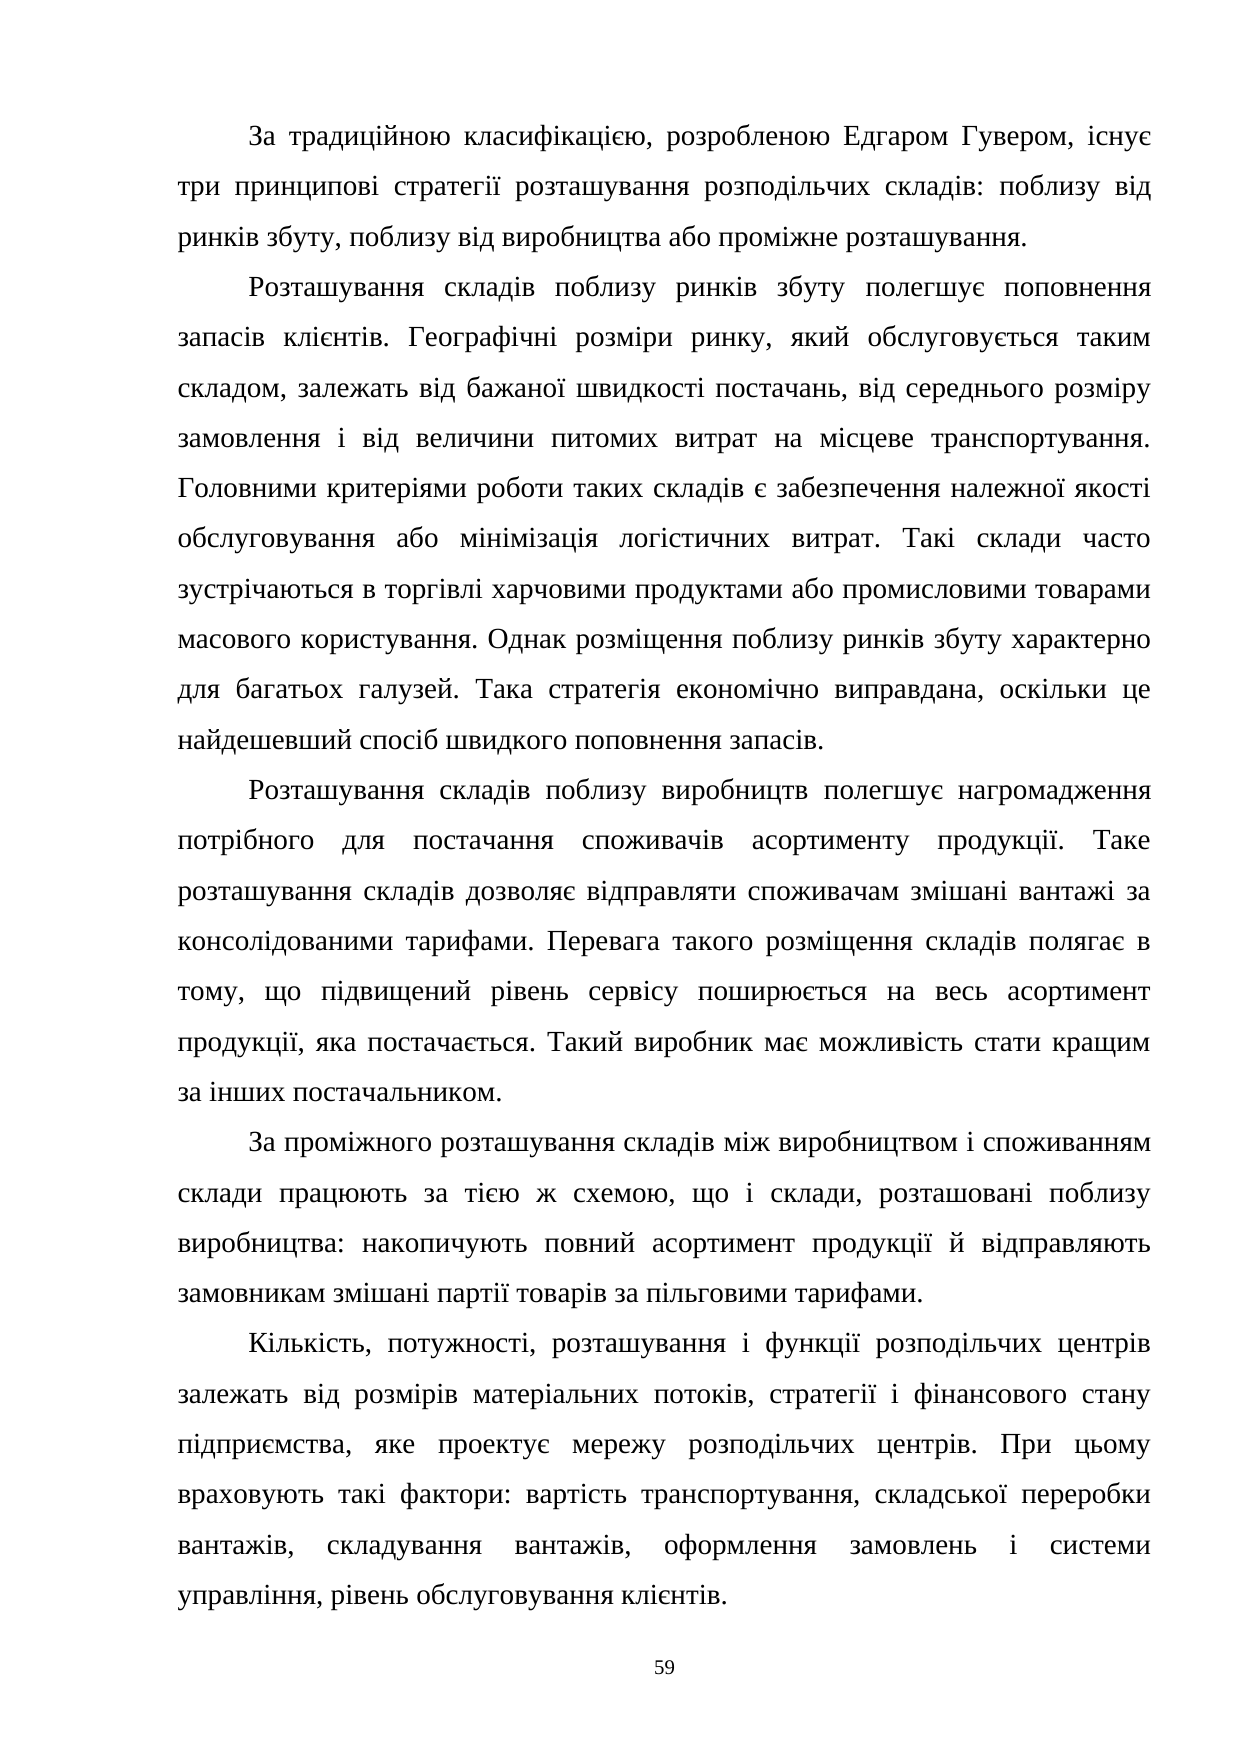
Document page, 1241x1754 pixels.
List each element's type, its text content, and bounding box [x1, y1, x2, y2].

text Розташування складів поблизу виробництв полегшує нагромадження потрібного для постачання споживачів асортименту продукції. Таке розташування складів дозволяє відправляти споживачам змішані вантажі за консолідованими тарифами. Перевага такого розміщення складів полягає в тому, що підвищений рівень сервісу поширюється на весь асортимент продукції, яка постачається. Такий виробник має можливість стати кращим за інших постачальником. [177, 772, 1152, 1108]
text Розташування складів поблизу ринків збуту полегшує поповнення запасів клієнтів. Географічні розміри ринку, який обслуговується таким складом, залежать від бажаної швидкості постачань, від середнього розміру замовлення і від величини питомих витрат на місцеве транспортування. Головними критеріями роботи таких складів є забезпечення належної якості обслуговування або мінімізація логістичних витрат. Такі склади часто зустрічаються в торгівлі харчовими продуктами або промисловими товарами масового користування. Однак розміщення поблизу ринків збуту характерно для багатьох галузей. Така стратегія економічно виправдана, оскільки це найдешевший спосіб швидкого поповнення запасів. [177, 269, 1152, 755]
text Кількість, потужності, розташування і функції розподільчих центрів залежать від розмірів матеріальних потоків, стратегії і фінансового стану підприємства, яке проектує мережу розподільчих центрів. При цьому враховують такі фактори: вартість транспортування, складської переробки вантажів, складування вантажів, оформлення замовлень і системи управління, рівень обслуговування клієнтів. [177, 1326, 1152, 1611]
text За проміжного розташування складів між виробництвом і споживанням склади працюють за тією ж схемою, що і склади, розташовані поблизу виробництва: накопичують повний асортимент продукції й відправляють замовникам змішані партії товарів за пільговими тарифами. [177, 1124, 1152, 1309]
text За традиційною класифікацією, розробленою Едгаром Гувером, існує три принципові стратегії розташування розподільчих складів: поблизу від ринків збуту, поблизу від виробництва або проміжне розташування. [177, 118, 1152, 252]
